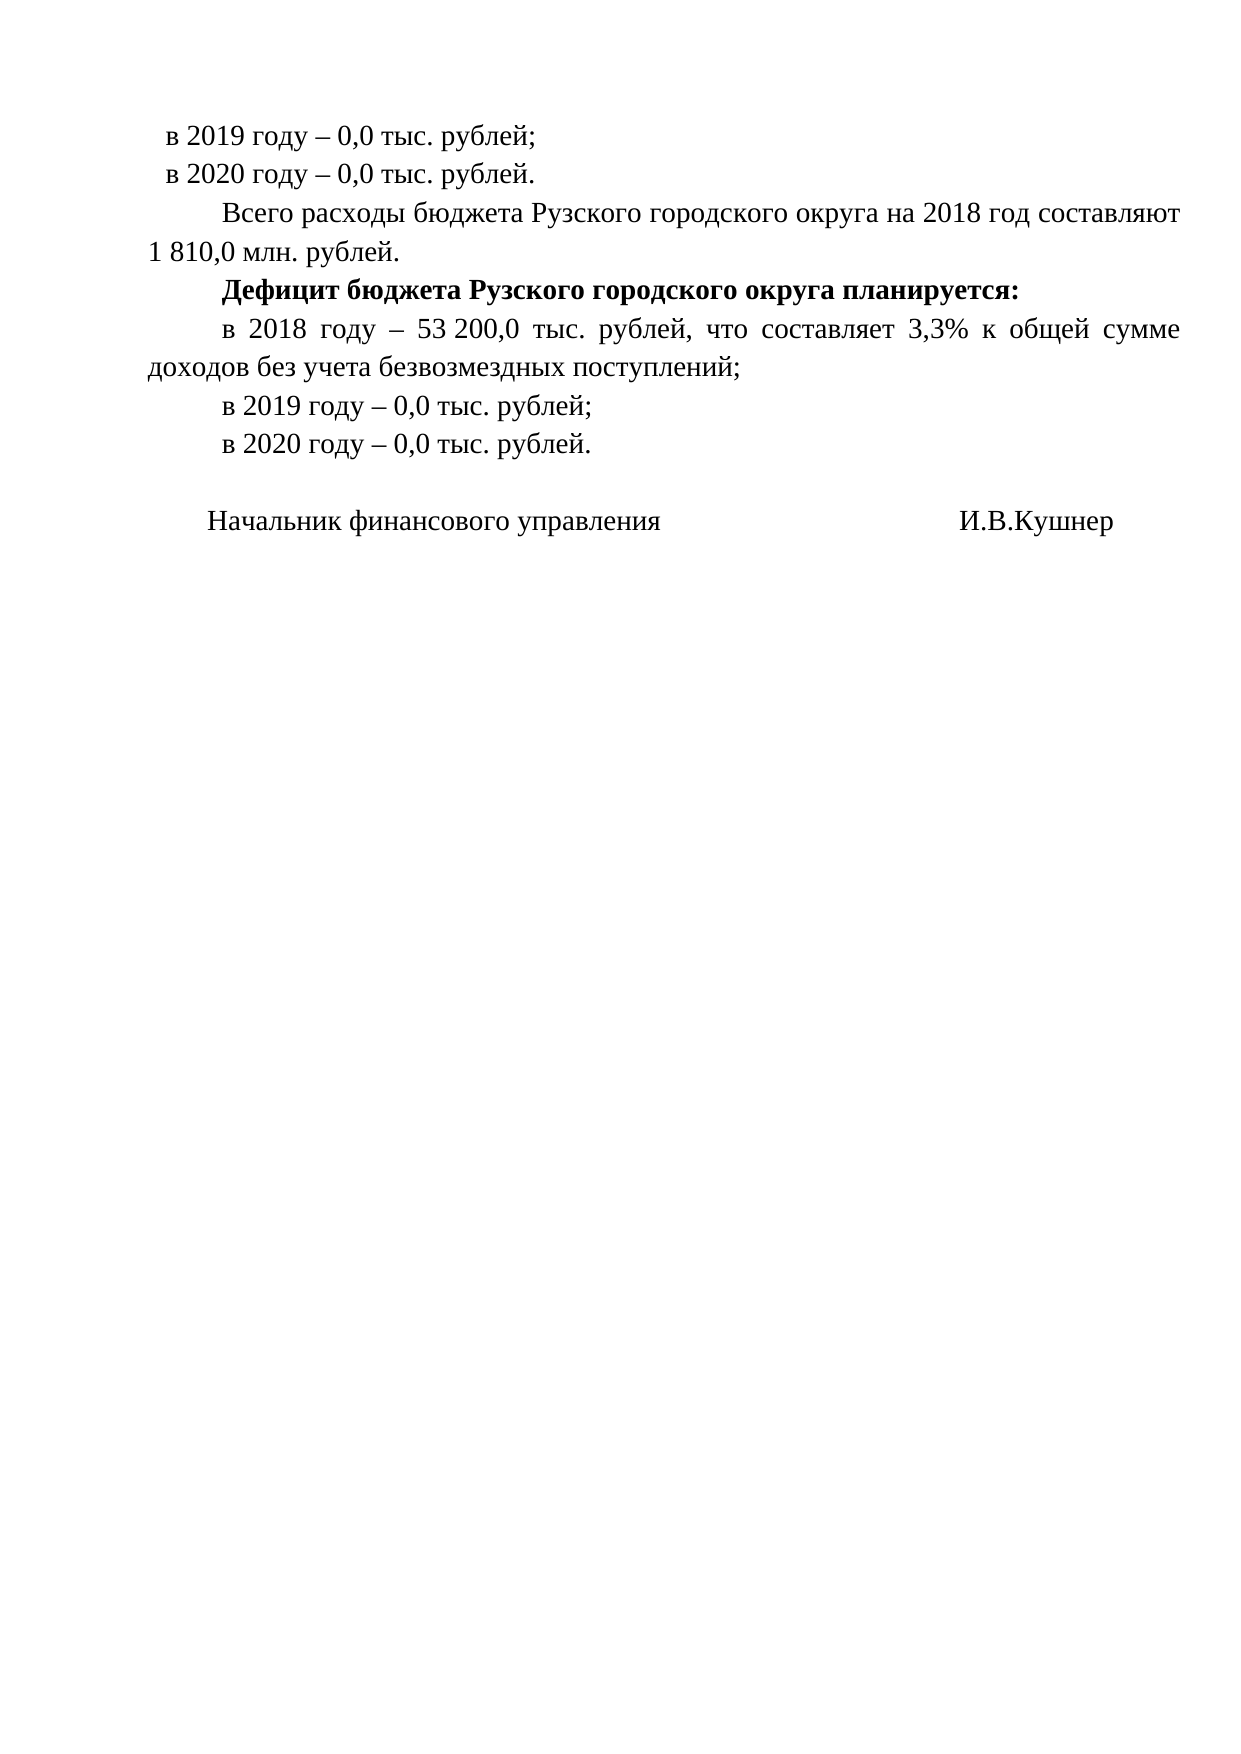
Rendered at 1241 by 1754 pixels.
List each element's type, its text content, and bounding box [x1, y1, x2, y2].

text в 2018 году – 53 200,0 тыс. рублей, что составляет 3,3% к общей сумме доходов без учета безвозмездных поступлений; [148, 311, 1181, 383]
text Всего расходы бюджета Рузского городского округа на 2018 год составляют 1 810,0 млн. рублей. [148, 195, 1181, 267]
text в 2019 году – 0,0 тыс. рублей; [165, 118, 1181, 152]
text Начальник финансового управления И.В.Кушнер [148, 503, 1181, 537]
text в 2020 году – 0,0 тыс. рублей. [165, 157, 1181, 190]
text в 2020 году – 0,0 тыс. рублей. [148, 426, 1181, 460]
text в 2019 году – 0,0 тыс. рублей; [148, 388, 1181, 421]
text Дефицит бюджета Рузского городского округа планируется: [148, 272, 1181, 306]
